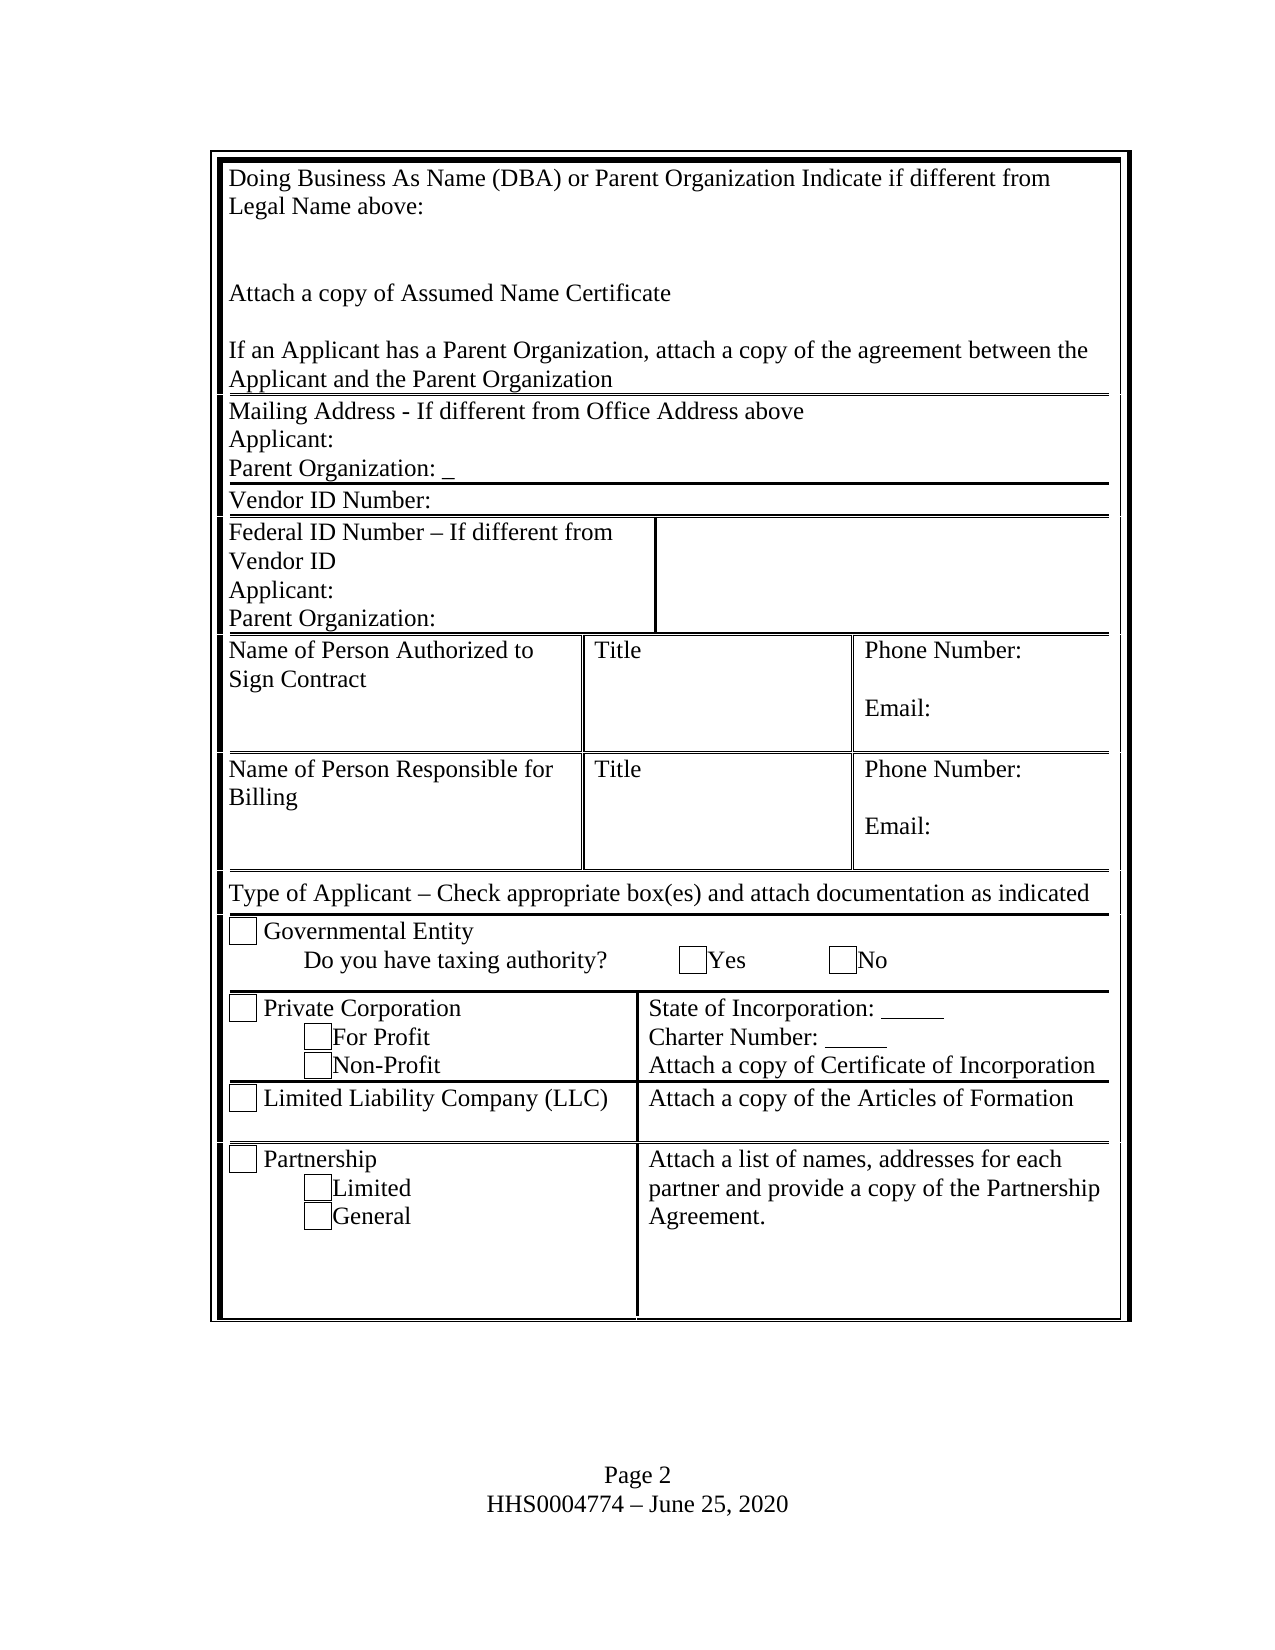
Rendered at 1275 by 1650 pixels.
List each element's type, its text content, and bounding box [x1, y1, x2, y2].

table_cell Partnership Limited General [216, 1141, 637, 1318]
table_cell Attach a copy of the Articles of Formation [639, 1080, 1120, 1141]
table_cell Phone Number: Email: [853, 751, 1126, 869]
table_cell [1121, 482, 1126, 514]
table_cell Limited Liability Company (LLC) [223, 1080, 636, 1141]
table_cell Type of Applicant – Check appropriate box(es) and attach documentation as indicated [216, 869, 1126, 913]
table_cell Phone Number: Email: [854, 632, 1120, 751]
table_cell State of Incorporation: Charter Number: Attach a copy of Certificate of Incorporation [639, 990, 1120, 1080]
table_cell [1121, 514, 1126, 632]
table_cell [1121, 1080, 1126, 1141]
table_header Doing Business As Name (DBA) or Parent Organization Indicate if different from Legal Name above: Attach a copy of Assumed Name Certificate If an Applicant has a Parent Organization, attach a copy of the agreement between the Applicant and the Parent Organization [216, 152, 1126, 393]
table_cell Name of Person Responsible for Billing [216, 751, 583, 869]
table_cell Federal ID Number – If different from Vendor ID Applicant: Parent Organization: [223, 514, 654, 632]
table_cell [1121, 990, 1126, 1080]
table_cell Mailing Address - If different from Office Address above Applicant: Parent Organization: _ [216, 393, 1126, 482]
table_cell Private Corporation For Profit Non-Profit [223, 990, 636, 1080]
table_cell [657, 514, 1120, 632]
table_cell Attach a list of names, addresses for each partner and provide a copy of the Partnership Agreement. [637, 1141, 1126, 1318]
table_cell Name of Person Authorized to Sign Contract [223, 632, 581, 751]
table_cell Title [585, 636, 851, 751]
table_cell Title [585, 754, 851, 869]
table_cell Governmental Entity Do you have taxing authority? Yes No [216, 913, 1126, 990]
table_cell Vendor ID Number: [223, 482, 1120, 514]
